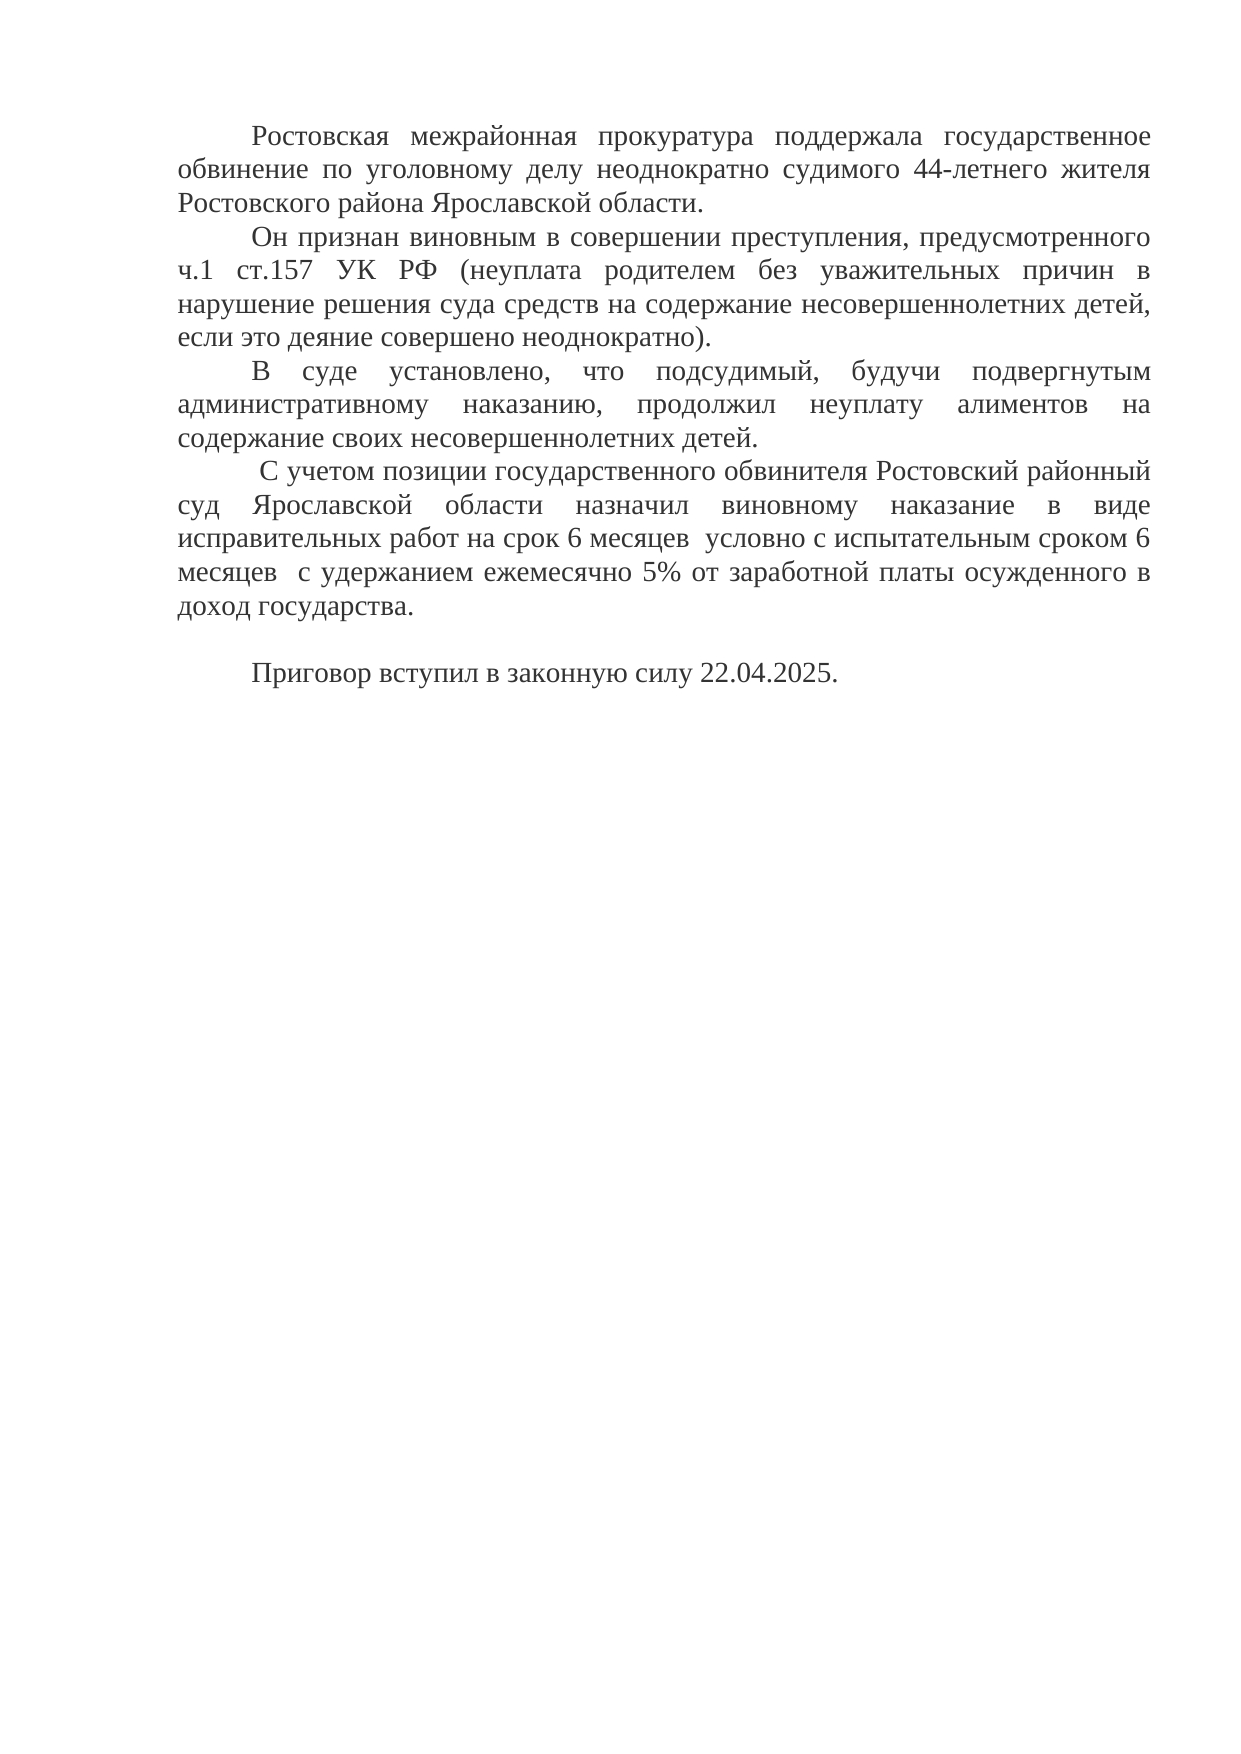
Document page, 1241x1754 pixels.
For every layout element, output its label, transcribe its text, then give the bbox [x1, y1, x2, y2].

text Приговор вступил в законную силу 22.04.2025. [177, 655, 1152, 688]
text С учетом позиции государственного обвинителя Ростовский районный суд Ярославской области назначил виновному наказание в виде исправительных работ на срок 6 месяцев условно с испытательным сроком 6 месяцев с удержанием ежемесячно 5% от заработной платы осужденного в доход государства. [177, 453, 1152, 621]
text Ростовская межрайонная прокуратура поддержала государственное обвинение по уголовному делу неоднократно судимого 44-летнего жителя Ростовского района Ярославской области. [177, 118, 1152, 219]
text Он признан виновным в совершении преступления, предусмотренного ч.1 ст.157 УК РФ (неуплата родителем без уважительных причин в нарушение решения суда средств на содержание несовершеннолетних детей, если это деяние совершено неоднократно). [177, 219, 1152, 353]
text В суде установлено, что подсудимый, будучи подвергнутым административному наказанию, продолжил неуплату алиментов на содержание своих несовершеннолетних детей. [177, 353, 1152, 453]
